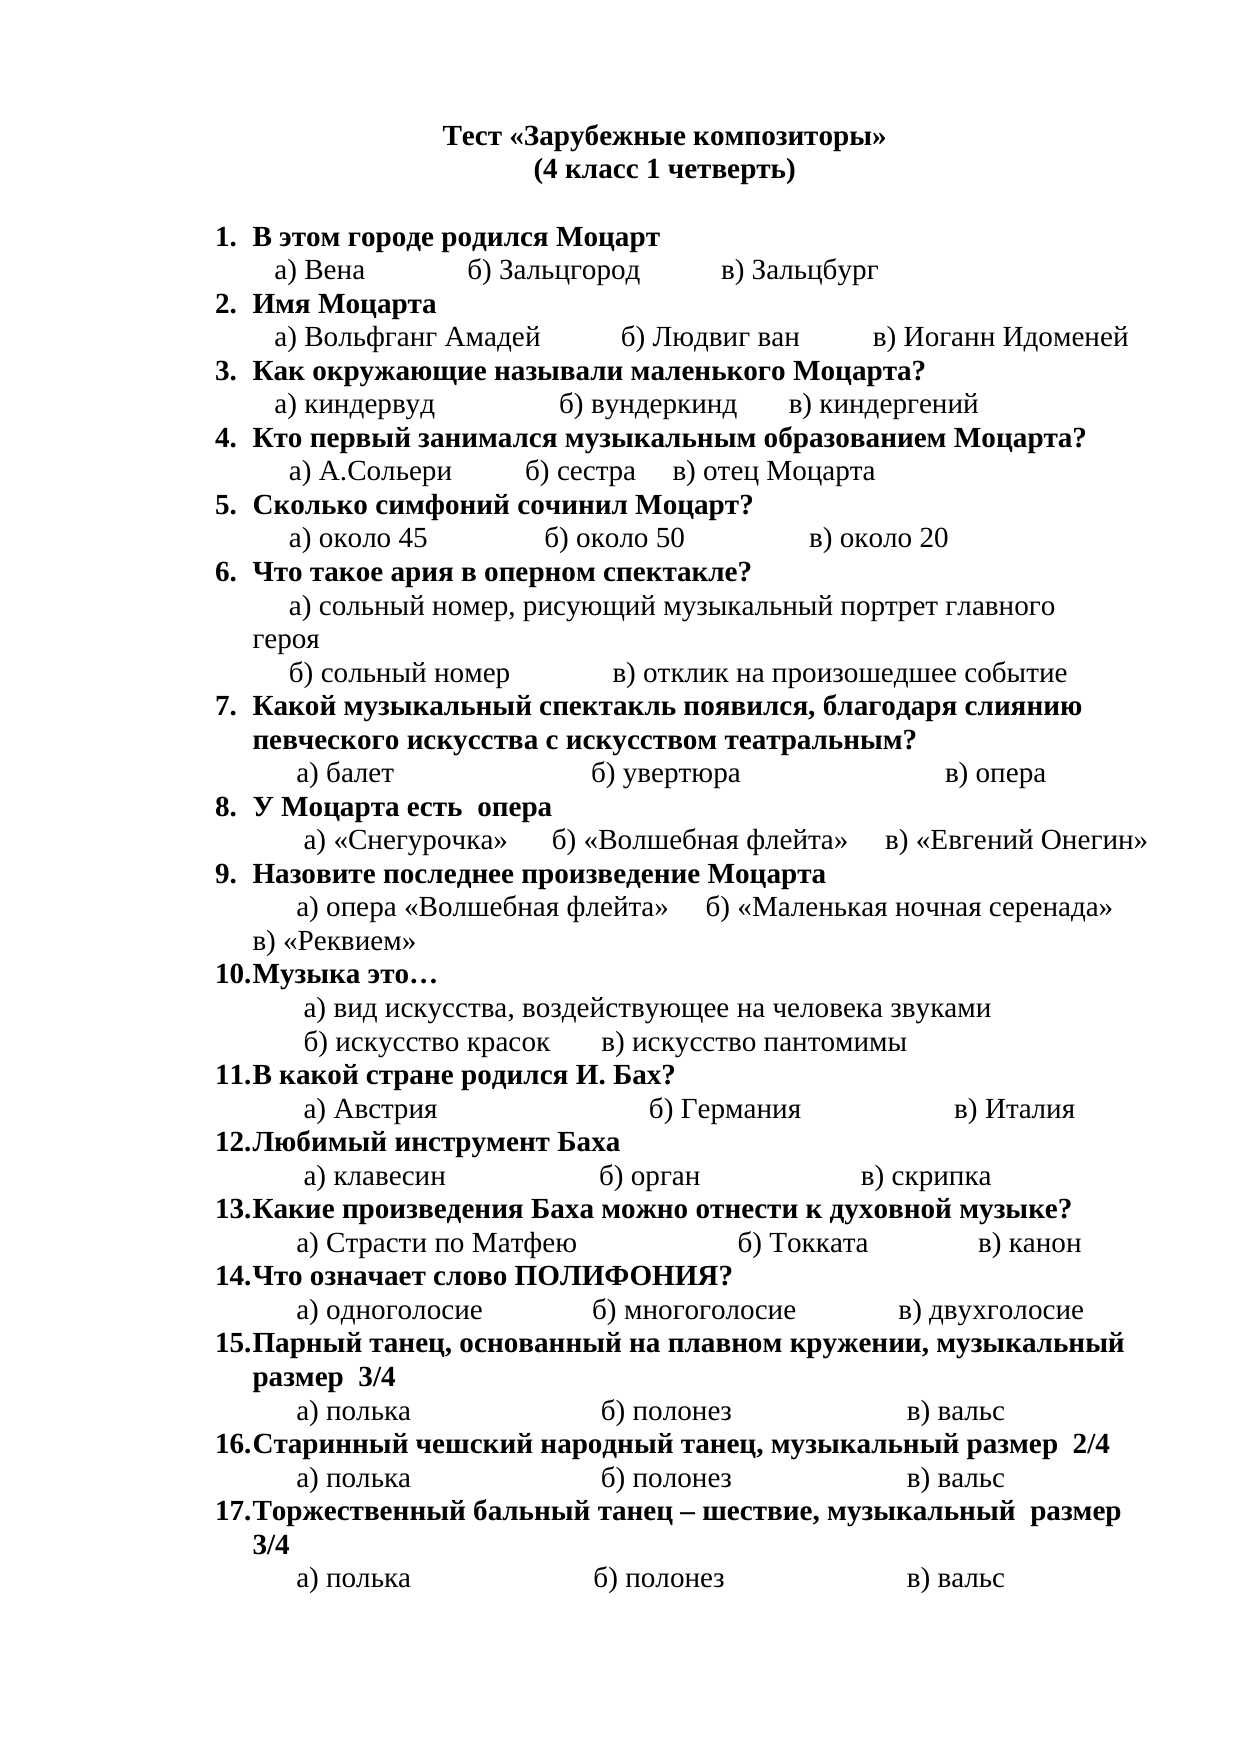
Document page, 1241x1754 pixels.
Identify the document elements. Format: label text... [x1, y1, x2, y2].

list Кто первый занимался музыкальным образованием Моцарта? а) А.Сольери б) сестра в) отец Моцарта [215, 420, 1152, 487]
list Сколько симфоний сочинил Моцарт? а) около 45 б) около 50 в) около 20 [215, 487, 1152, 554]
list Что такое ария в оперном спектакле? а) сольный номер, рисующий музыкальный портрет главного героя б) сольный номер в) отклик на произошедшее событие [215, 554, 1152, 688]
list Что означает слово ПОЛИФОНИЯ? [215, 1258, 1152, 1292]
list а) одноголосие б) многоголосие в) двухголосие [252, 1292, 1152, 1326]
text (4 класс 1 четверть) [177, 152, 1152, 185]
list а) полька б) полонез в) вальс [252, 1460, 1152, 1493]
list У Моцарта есть опера а) «Снегурочка» б) «Волшебная флейта» в) «Евгений Онегин» [215, 789, 1152, 856]
list Как окружающие называли маленького Моцарта? а) киндервуд б) вундеркинд в) киндергений [215, 353, 1152, 420]
list Любимый инструмент Баха [215, 1124, 1152, 1158]
list а) полька б) полонез в) вальс [252, 1393, 1152, 1426]
list В этом городе родился Моцарт а) Вена б) Зальцгород в) Зальцбург [215, 219, 1152, 286]
list Назовите последнее произведение Моцарта а) опера «Волшебная флейта» б) «Маленькая ночная серенада» в) «Реквием» [215, 856, 1152, 957]
list а) полька б) полонез в) вальс [252, 1560, 1152, 1594]
list Парный танец, основанный на плавном кружении, музыкальный размер 3/4 [215, 1326, 1152, 1393]
list Старинный чешский народный танец, музыкальный размер 2/4 [215, 1426, 1152, 1460]
list а) Австрия б) Германия в) Италия [252, 1091, 1152, 1124]
text Тест «Зарубежные композиторы» [177, 118, 1152, 152]
list В какой стране родился И. Бах? [215, 1057, 1152, 1091]
list Какой музыкальный спектакль появился, благодаря слиянию певческого искусства с искусством театральным? а) балет б) увертюра в) опера [215, 688, 1152, 789]
list Торжественный бальный танец – шествие, музыкальный размер 3/4 [215, 1493, 1152, 1560]
list а) клавесин б) орган в) скрипка [252, 1158, 1152, 1191]
list Имя Моцарта а) Вольфганг Амадей б) Людвиг ван в) Иоганн Идоменей [215, 286, 1152, 353]
list Музыка это… а) вид искусства, воздействующее на человека звуками б) искусство красок в) искусство пантомимы [215, 957, 1152, 1057]
list а) Страсти по Матфею б) Токката в) канон [252, 1225, 1152, 1258]
list Какие произведения Баха можно отнести к духовной музыке? [215, 1191, 1152, 1225]
